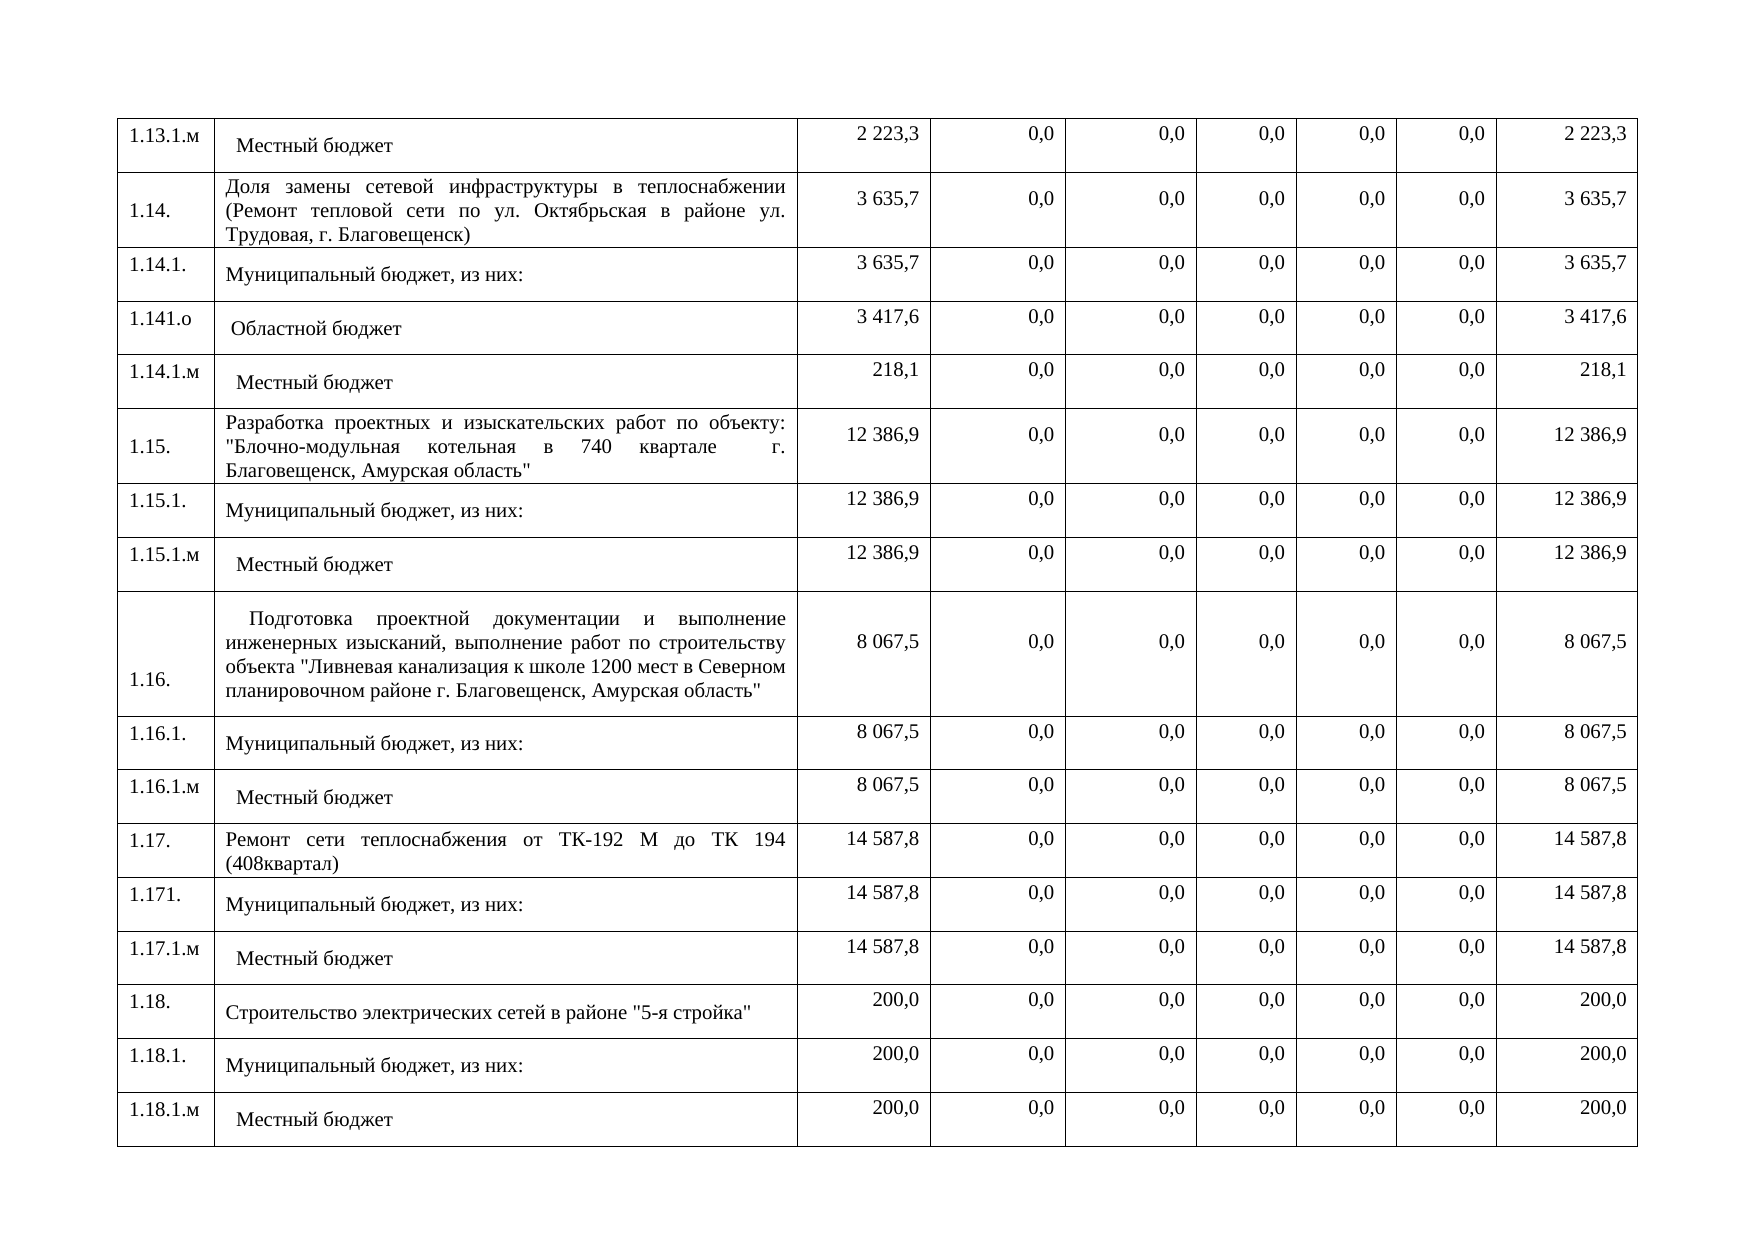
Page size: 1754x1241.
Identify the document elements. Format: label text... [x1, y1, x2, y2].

table_cell 0,0 [1397, 592, 1496, 716]
table_cell 0,0 [1397, 538, 1496, 591]
table_cell 2 223,3 [1497, 119, 1637, 172]
table_cell 0,0 [1397, 770, 1496, 823]
table_cell 0,0 [1297, 878, 1396, 931]
table_cell 0,0 [1397, 409, 1496, 483]
table_cell 0,0 [1197, 770, 1296, 823]
table_cell Муниципальный бюджет, из них: [215, 717, 797, 769]
table_cell 0,0 [1397, 717, 1496, 769]
table_cell 0,0 [1066, 484, 1196, 537]
table_cell 0,0 [1197, 592, 1296, 716]
table_cell 0,0 [931, 302, 1065, 354]
table_cell 8 067,5 [1497, 770, 1637, 823]
table_cell 0,0 [931, 484, 1065, 537]
table_cell 1.13.1.м [118, 119, 214, 172]
table_cell 14 587,8 [798, 932, 930, 984]
table_cell 14 587,8 [798, 824, 930, 877]
table_cell 8 067,5 [1497, 592, 1637, 716]
table_cell 1.16.1.м [118, 770, 214, 823]
table_cell 0,0 [1197, 1093, 1296, 1146]
table_cell 0,0 [1297, 1039, 1396, 1092]
table_cell 0,0 [931, 1093, 1065, 1146]
table_cell 1.14.1.м [118, 355, 214, 408]
table_cell 12 386,9 [1497, 484, 1637, 537]
table_cell 0,0 [1297, 409, 1396, 483]
table_cell 0,0 [931, 538, 1065, 591]
table_cell 0,0 [1397, 119, 1496, 172]
table_cell 0,0 [1066, 824, 1196, 877]
table_cell 0,0 [1197, 119, 1296, 172]
table_cell 1.15. [118, 409, 214, 483]
table_cell 200,0 [798, 1093, 930, 1146]
table_cell Разработка проектных и изыскательских работ по объекту: "Блочно-модульная котельная в 740 квартале г. Благовещенск, Амурская область" [215, 409, 797, 483]
table_cell Местный бюджет [215, 538, 797, 591]
table_cell 0,0 [1297, 484, 1396, 537]
table_cell 3 635,7 [1497, 173, 1637, 247]
table_cell 0,0 [1397, 484, 1496, 537]
table_cell 0,0 [1197, 173, 1296, 247]
table_cell 0,0 [1197, 302, 1296, 354]
table_cell 3 635,7 [798, 173, 930, 247]
table_cell 1.18.1.м [118, 1093, 214, 1146]
table_cell 0,0 [1066, 173, 1196, 247]
table_cell 0,0 [1397, 1039, 1496, 1092]
table_cell 1.171. [118, 878, 214, 931]
table_cell 0,0 [1397, 1093, 1496, 1146]
table_cell 12 386,9 [1497, 538, 1637, 591]
table_cell Муниципальный бюджет, из них: [215, 484, 797, 537]
table_cell 1.16. [118, 592, 214, 716]
table_cell 12 386,9 [798, 409, 930, 483]
table_cell 2 223,3 [798, 119, 930, 172]
table_cell 0,0 [1297, 985, 1396, 1038]
table_cell 0,0 [1297, 824, 1396, 877]
table_cell 200,0 [1497, 985, 1637, 1038]
table_cell 0,0 [931, 592, 1065, 716]
table_cell Подготовка проектной документации и выполнение инженерных изысканий, выполнение работ по строительству объекта "Ливневая канализация к школе 1200 мест в Северном планировочном районе г. Благовещенск, Амурская область" [215, 592, 797, 716]
table_cell 1.141.о [118, 302, 214, 354]
table_cell 0,0 [1066, 1039, 1196, 1092]
table_cell 0,0 [1066, 538, 1196, 591]
table_cell 14 587,8 [798, 878, 930, 931]
table_cell 0,0 [1066, 592, 1196, 716]
table_cell 8 067,5 [798, 770, 930, 823]
table_cell 0,0 [1197, 409, 1296, 483]
table_cell 0,0 [1397, 985, 1496, 1038]
table_cell 200,0 [1497, 1093, 1637, 1146]
table_cell 1.18. [118, 985, 214, 1038]
table_cell 1.14. [118, 173, 214, 247]
table_cell 0,0 [1066, 1093, 1196, 1146]
table_cell 0,0 [931, 717, 1065, 769]
table_cell 0,0 [1397, 355, 1496, 408]
table_cell 0,0 [1066, 878, 1196, 931]
table_cell 0,0 [931, 173, 1065, 247]
table_cell Местный бюджет [215, 355, 797, 408]
table_cell 0,0 [1297, 1093, 1396, 1146]
table_cell 0,0 [1397, 302, 1496, 354]
table_cell 0,0 [1197, 1039, 1296, 1092]
table_cell 0,0 [1197, 355, 1296, 408]
table_cell 14 587,8 [1497, 878, 1637, 931]
table_cell 0,0 [1197, 824, 1296, 877]
table_cell 14 587,8 [1497, 932, 1637, 984]
table_cell 0,0 [1297, 932, 1396, 984]
table_cell 3 635,7 [798, 248, 930, 301]
table_cell 3 417,6 [798, 302, 930, 354]
table_cell 0,0 [931, 985, 1065, 1038]
table_cell 1.14.1. [118, 248, 214, 301]
table_cell 3 635,7 [1497, 248, 1637, 301]
table_cell 0,0 [931, 770, 1065, 823]
table_cell 8 067,5 [798, 717, 930, 769]
table_cell 12 386,9 [798, 538, 930, 591]
table_cell 0,0 [1297, 173, 1396, 247]
table_cell 218,1 [1497, 355, 1637, 408]
table_cell 0,0 [931, 355, 1065, 408]
table_cell 0,0 [1066, 409, 1196, 483]
table_cell 1.18.1. [118, 1039, 214, 1092]
table_cell 0,0 [1397, 248, 1496, 301]
table_cell 0,0 [931, 409, 1065, 483]
table_cell 0,0 [1297, 717, 1396, 769]
table_cell 0,0 [1197, 484, 1296, 537]
table_cell Муниципальный бюджет, из них: [215, 248, 797, 301]
table_cell 0,0 [1297, 302, 1396, 354]
table_cell 0,0 [1297, 248, 1396, 301]
table_cell 0,0 [1297, 770, 1396, 823]
table_cell Муниципальный бюджет, из них: [215, 878, 797, 931]
table_cell Муниципальный бюджет, из них: [215, 1039, 797, 1092]
table_cell 0,0 [1066, 717, 1196, 769]
table_cell 0,0 [1297, 119, 1396, 172]
table_cell 1.16.1. [118, 717, 214, 769]
table_cell 0,0 [1066, 932, 1196, 984]
table_cell 3 417,6 [1497, 302, 1637, 354]
table_cell 200,0 [798, 985, 930, 1038]
table_cell 0,0 [931, 1039, 1065, 1092]
table_cell 0,0 [931, 932, 1065, 984]
table_cell 0,0 [931, 248, 1065, 301]
table_cell 0,0 [1197, 717, 1296, 769]
table_cell 0,0 [1066, 119, 1196, 172]
table_cell 0,0 [1397, 824, 1496, 877]
table_cell 0,0 [1297, 355, 1396, 408]
table_cell 14 587,8 [1497, 824, 1637, 877]
table_cell 0,0 [1397, 878, 1496, 931]
table_cell Ремонт сети теплоснабжения от ТК-192 М до ТК 194 (408квартал) [215, 824, 797, 877]
table_cell 1.15.1.м [118, 538, 214, 591]
table_cell 0,0 [1066, 302, 1196, 354]
table_cell Местный бюджет [215, 770, 797, 823]
table_cell Местный бюджет [215, 1093, 797, 1146]
table_cell 12 386,9 [798, 484, 930, 537]
table_cell 0,0 [1297, 592, 1396, 716]
table_cell 0,0 [1397, 173, 1496, 247]
table_cell 1.17. [118, 824, 214, 877]
table_cell 0,0 [1297, 538, 1396, 591]
table_cell Строительство электрических сетей в районе "5-я стройка" [215, 985, 797, 1038]
table_cell 0,0 [1066, 355, 1196, 408]
table_cell 0,0 [1197, 932, 1296, 984]
table_cell Местный бюджет [215, 119, 797, 172]
table_cell 1.15.1. [118, 484, 214, 537]
table_cell 0,0 [931, 878, 1065, 931]
table_cell 0,0 [1066, 248, 1196, 301]
table_cell Доля замены сетевой инфраструктуры в теплоснабжении (Ремонт тепловой сети по ул. Октябрьская в районе ул. Трудовая, г. Благовещенск) [215, 173, 797, 247]
table_cell 12 386,9 [1497, 409, 1637, 483]
table_cell Местный бюджет [215, 932, 797, 984]
table_cell 8 067,5 [798, 592, 930, 716]
table_cell 0,0 [1197, 878, 1296, 931]
table_cell 0,0 [1066, 985, 1196, 1038]
table_cell 0,0 [1197, 248, 1296, 301]
table_cell Областной бюджет [215, 302, 797, 354]
table_cell 1.17.1.м [118, 932, 214, 984]
table_cell 0,0 [1197, 985, 1296, 1038]
table_cell 0,0 [931, 119, 1065, 172]
table_cell 8 067,5 [1497, 717, 1637, 769]
table_cell 0,0 [931, 824, 1065, 877]
table_cell 200,0 [1497, 1039, 1637, 1092]
table_cell 218,1 [798, 355, 930, 408]
table_cell 0,0 [1197, 538, 1296, 591]
table_cell 0,0 [1397, 932, 1496, 984]
table_cell 0,0 [1066, 770, 1196, 823]
table_cell 200,0 [798, 1039, 930, 1092]
